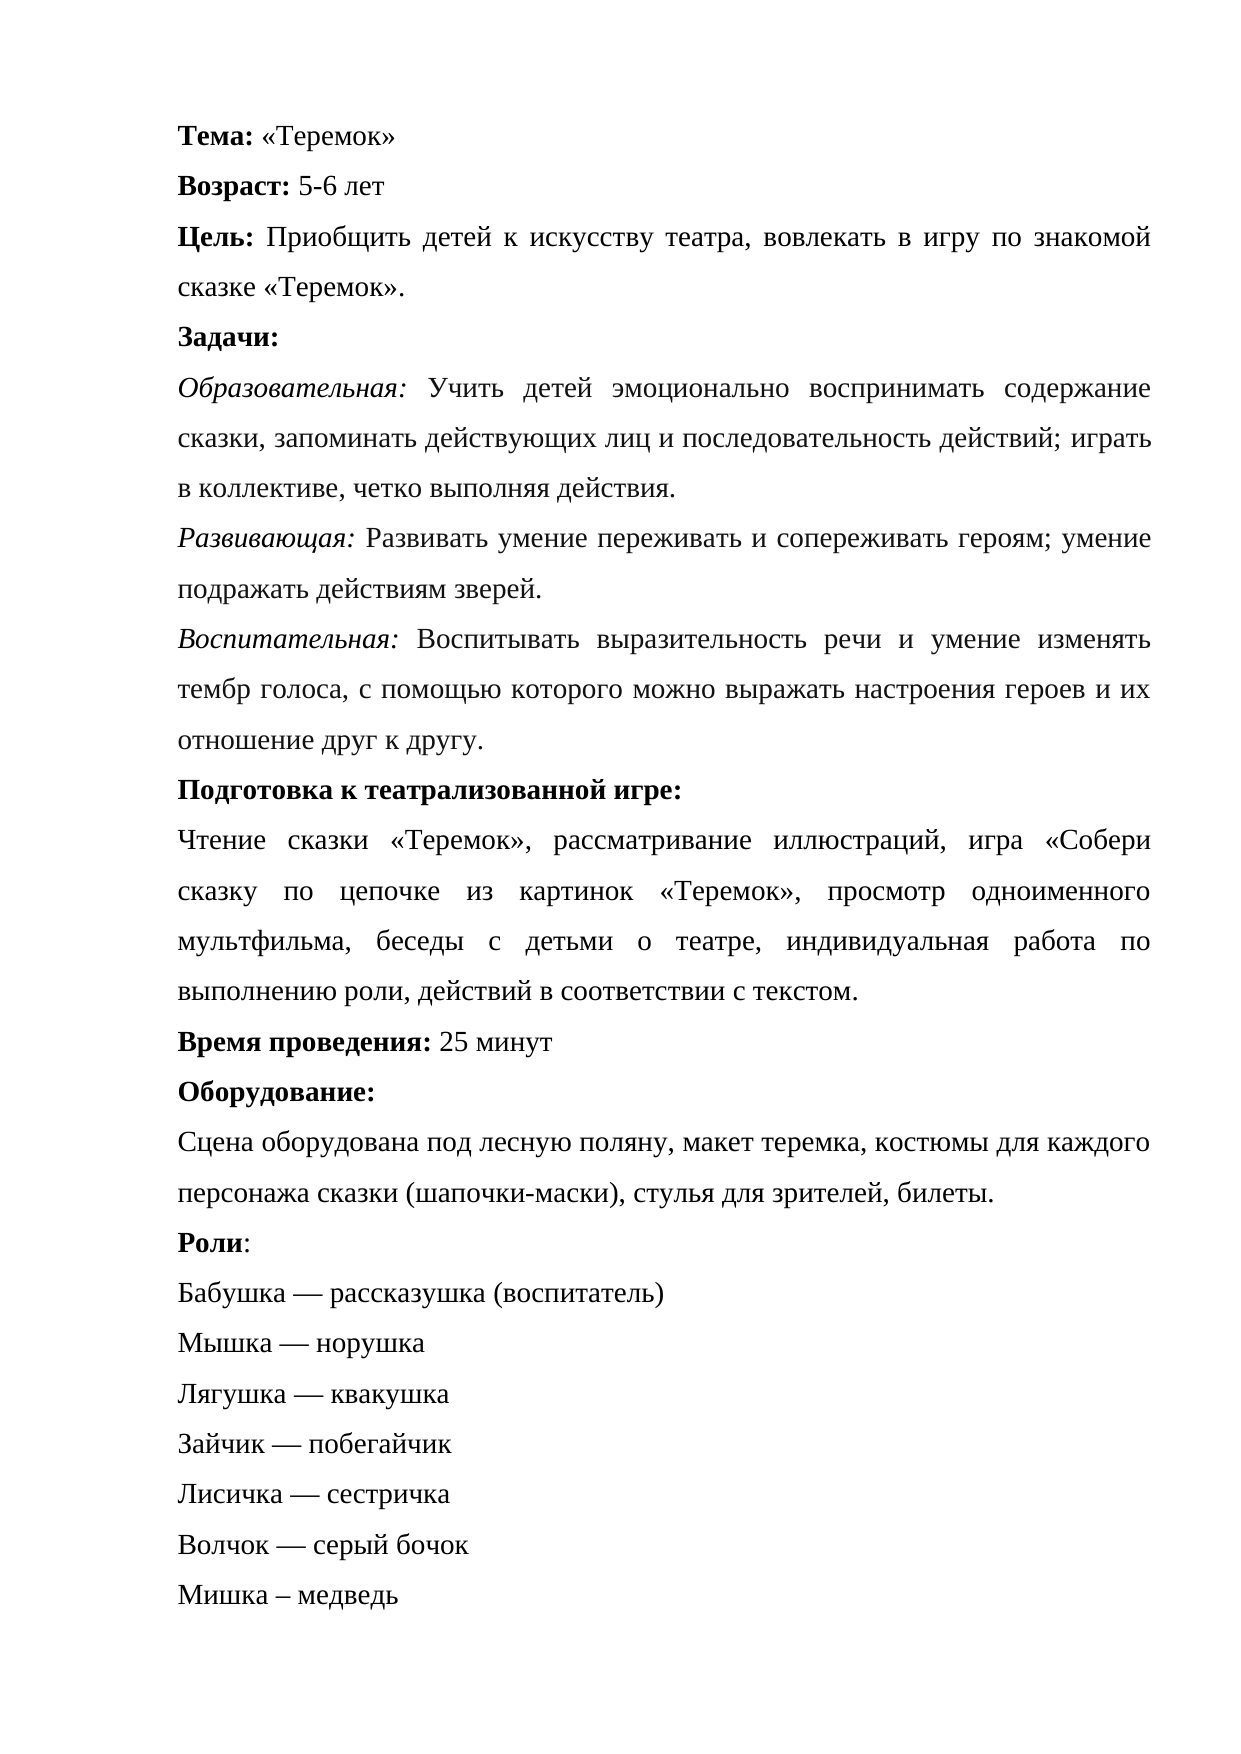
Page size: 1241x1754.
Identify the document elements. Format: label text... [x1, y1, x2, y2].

text Мышка — норушка [177, 1326, 1152, 1359]
text Тема: «Теремок» [177, 118, 1152, 152]
text Воспитательная: Воспитывать выразительность речи и умение изменять тембр голоса, с помощью которого можно выражать настроения героев и их отношение друг к другу. [177, 705, 1152, 755]
text Образовательная: Учить детей эмоционально воспринимать содержание сказки, запоминать действующих лиц и последовательность действий; играть в коллективе, четко выполняя действия. [177, 370, 1152, 504]
text Волчок — серый бочок [177, 1527, 1152, 1560]
text Зайчик — побегайчик [177, 1426, 1152, 1460]
text Возраст: 5-6 лет [177, 168, 1152, 202]
text Роли: [177, 1225, 1152, 1258]
text Оборудование: [177, 1074, 1152, 1108]
text Развивающая: Развивать умение переживать и сопереживать героям; умение подражать действиям зверей. [177, 521, 1152, 604]
text Лисичка — сестричка [177, 1477, 1152, 1510]
text Бабушка — рассказушка (воспитатель) [177, 1275, 1152, 1309]
text Чтение сказки «Теремок», рассматривание иллюстраций, игра «Собери сказку по цепочке из картинок «Теремок», просмотр одноименного мультфильма, беседы с детьми о театре, индивидуальная работа по выполнению роли, действий в соответствии с текстом. [177, 822, 1152, 1007]
text Мишка – медведь [177, 1577, 1152, 1611]
text Время проведения: 25 минут [177, 1024, 1152, 1057]
text Задачи: [177, 319, 1152, 353]
text Сцена оборудована под лесную поляну, макет теремка, костюмы для каждого персонажа сказки (шапочки-маски), стулья для зрителей, билеты. [177, 1124, 1152, 1208]
text Воспитательная: Воспитывать выразительность речи и умение изменять тембр голоса, с помощью которого можно выражать настроения героев и их отношение друг к другу. [177, 621, 1152, 672]
text Цель: Приобщить детей к искусству театра, вовлекать в игру по знакомой сказке «Теремок». [177, 219, 1152, 303]
text Лягушка — квакушка [177, 1376, 1152, 1409]
text Подготовка к театрализованной игре: [177, 772, 1152, 806]
